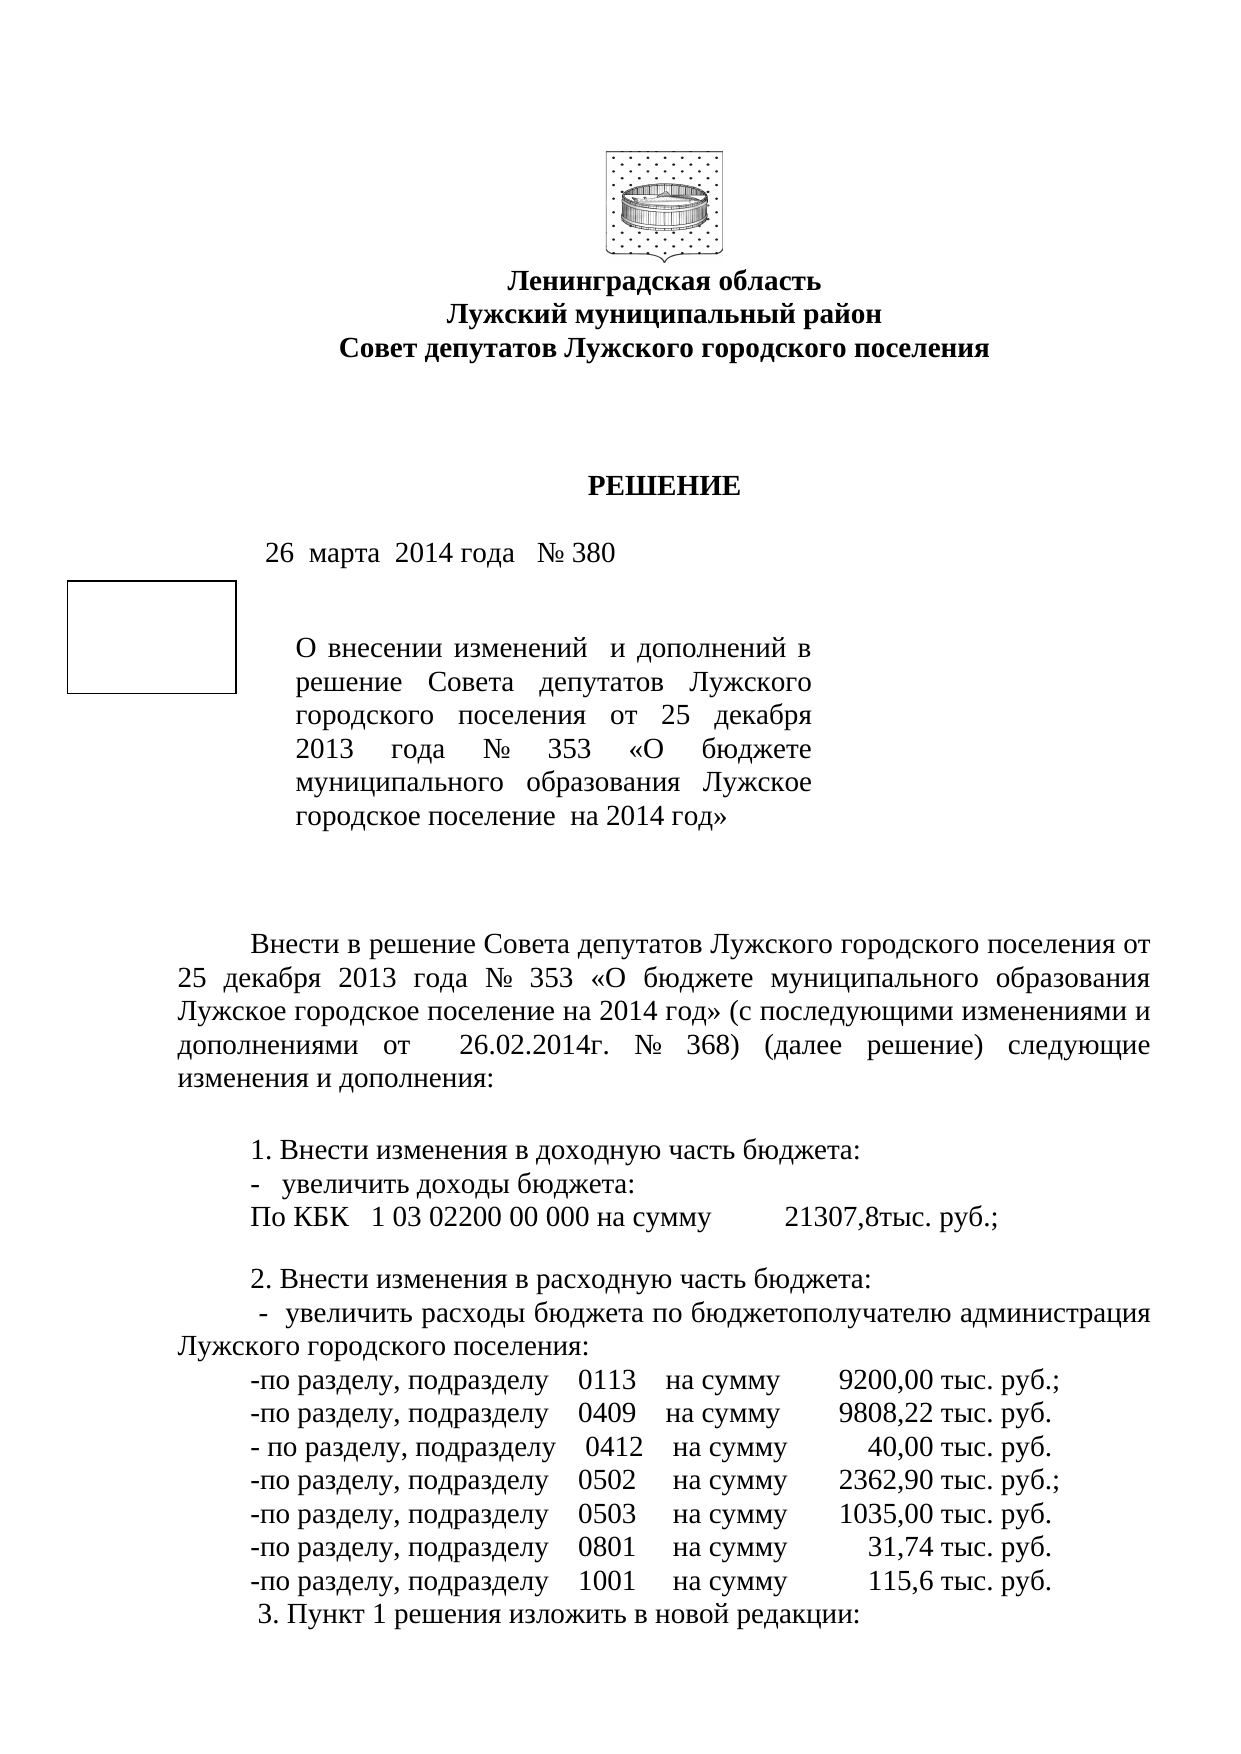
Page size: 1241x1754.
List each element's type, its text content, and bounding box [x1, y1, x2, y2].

text 26 марта 2014 года № 380 [177, 535, 1152, 568]
text Совет депутатов Лужского городского поселения [177, 330, 1152, 363]
text 2. Внести изменения в расходную часть бюджета: [177, 1261, 1152, 1295]
text Лужский муниципальный район [177, 296, 1152, 330]
text -по разделу, подразделу 0503 на сумму 1035,00 тыс. руб. [177, 1496, 1152, 1529]
text О внесении изменений и дополнений в решение Совета депутатов Лужского городского поселения от 25 декабря 2013 года № 353 «О бюджете муниципального образования Лужское городское поселение на 2014 год» [295, 630, 812, 831]
text -по разделу, подразделу 0113 на сумму 9200,00 тыс. руб.; [177, 1362, 1152, 1395]
text - увеличить расходы бюджета по бюджетополучателю администрация Лужского городского поселения: [177, 1295, 1152, 1362]
text -по разделу, подразделу 0502 на сумму 2362,90 тыс. руб.; [177, 1462, 1152, 1496]
text Ленинградская область [177, 263, 1152, 296]
text - увеличить доходы бюджета: [177, 1166, 1152, 1199]
text - по разделу, подразделу 0412 на сумму 40,00 тыс. руб. [177, 1429, 1152, 1462]
text 3. Пункт 1 решения изложить в новой редакции: [177, 1597, 1152, 1630]
text -по разделу, подразделу 0409 на сумму 9808,22 тыс. руб. [177, 1395, 1152, 1429]
picture [605, 151, 723, 263]
text -по разделу, подразделу 1001 на сумму 115,6 тыс. руб. [177, 1563, 1152, 1597]
text 1. Внести изменения в доходную часть бюджета: [177, 1132, 1152, 1166]
text Внести в решение Совета депутатов Лужского городского поселения от 25 декабря 2013 года № 353 «О бюджете муниципального образования Лужское городское поселение на 2014 год» (с последующими изменениями и дополнениями от 26.02.2014г. № 368) (далее решение) следующие изменения и дополнения: [177, 926, 1152, 1094]
text По КБК 1 03 02200 00 000 на сумму 21307,8тыс. руб.; [177, 1199, 1152, 1233]
text РЕШЕНИЕ [177, 468, 1152, 501]
text -по разделу, подразделу 0801 на сумму 31,74 тыс. руб. [177, 1529, 1152, 1563]
